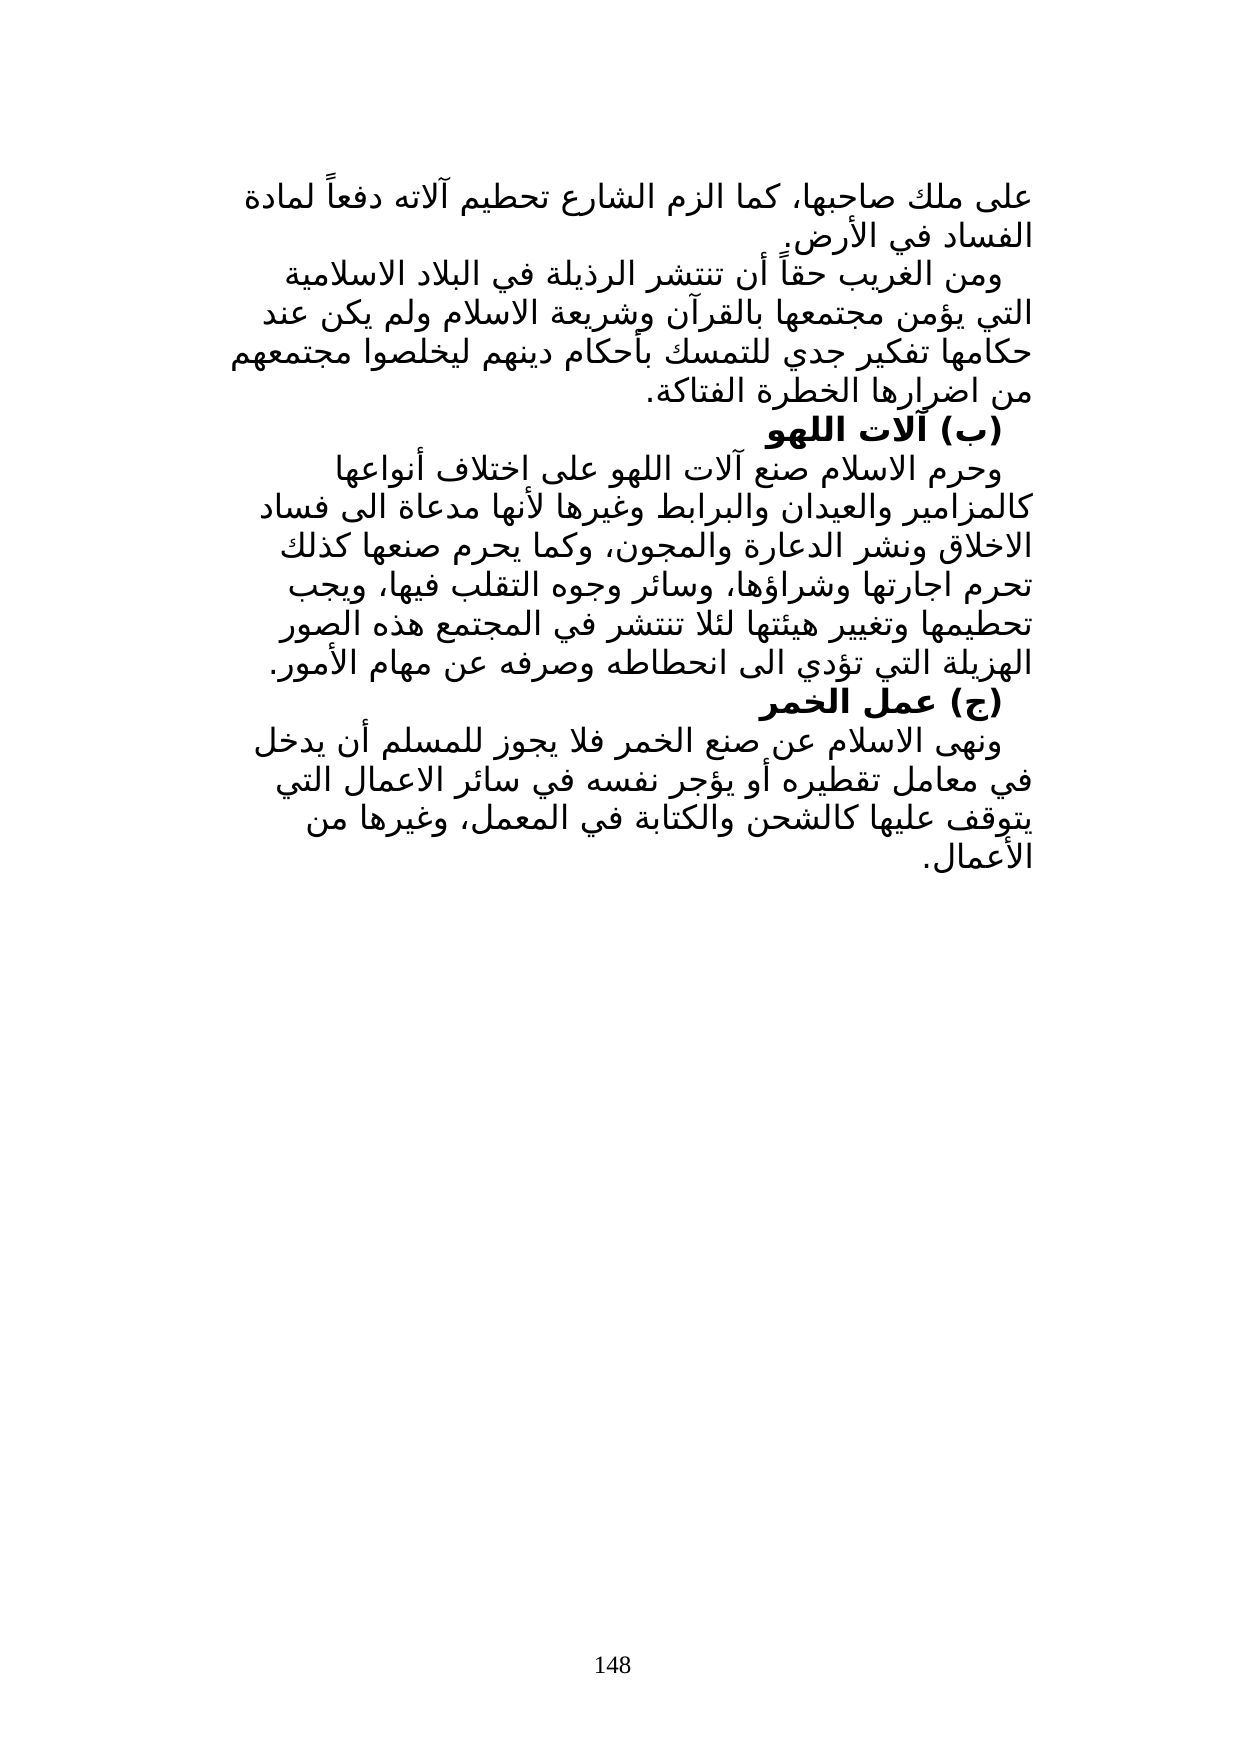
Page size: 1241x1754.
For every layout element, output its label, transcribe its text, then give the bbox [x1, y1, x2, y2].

text وحرم الاسلام صنع آلات اللهو على اختلاف أنواعها كالمزامير والعيدان والبرابط وغيرها لأنها مدعاة الى فساد الاخلاق ونشر الدعارة والمجون، وكما يحرم صنعها كذلك تحرم اجارتها وشراؤها، وسائر وجوه التقلب فيها، ويجب تحطيمها وتغيير هيئتها لئلا تنتشر في المجتمع هذه الصور الهزيلة التي تؤدي الى انحطاطه وصرفه عن مهام الأمور. [222, 449, 1033, 682]
text (ب) آلات اللهو [222, 410, 1033, 449]
text على ملك صاحبها، كما الزم الشارع تحطيم آلاته دفعاً لمادة الفساد في الأرض. [222, 177, 1033, 255]
text (ج) عمل الخمر [222, 682, 1033, 721]
text ومن الغريب حقاً أن تنتشر الرذيلة في البلاد الاسلامية التي يؤمن مجتمعها بالقرآن وشريعة الاسلام ولم يكن عند حكامها تفكير جدي للتمسك بأحكام دينهم ليخلصوا مجتمعهم من اضرارها الخطرة الفتاكة. [222, 255, 1033, 410]
text ونهى الاسلام عن صنع الخمر فلا يجوز للمسلم أن يدخل في معامل تقطيره أو يؤجر نفسه في سائر الاعمال التي يتوقف عليها كالشحن والكتابة في المعمل، وغيرها من الأعمال. [222, 721, 1033, 877]
